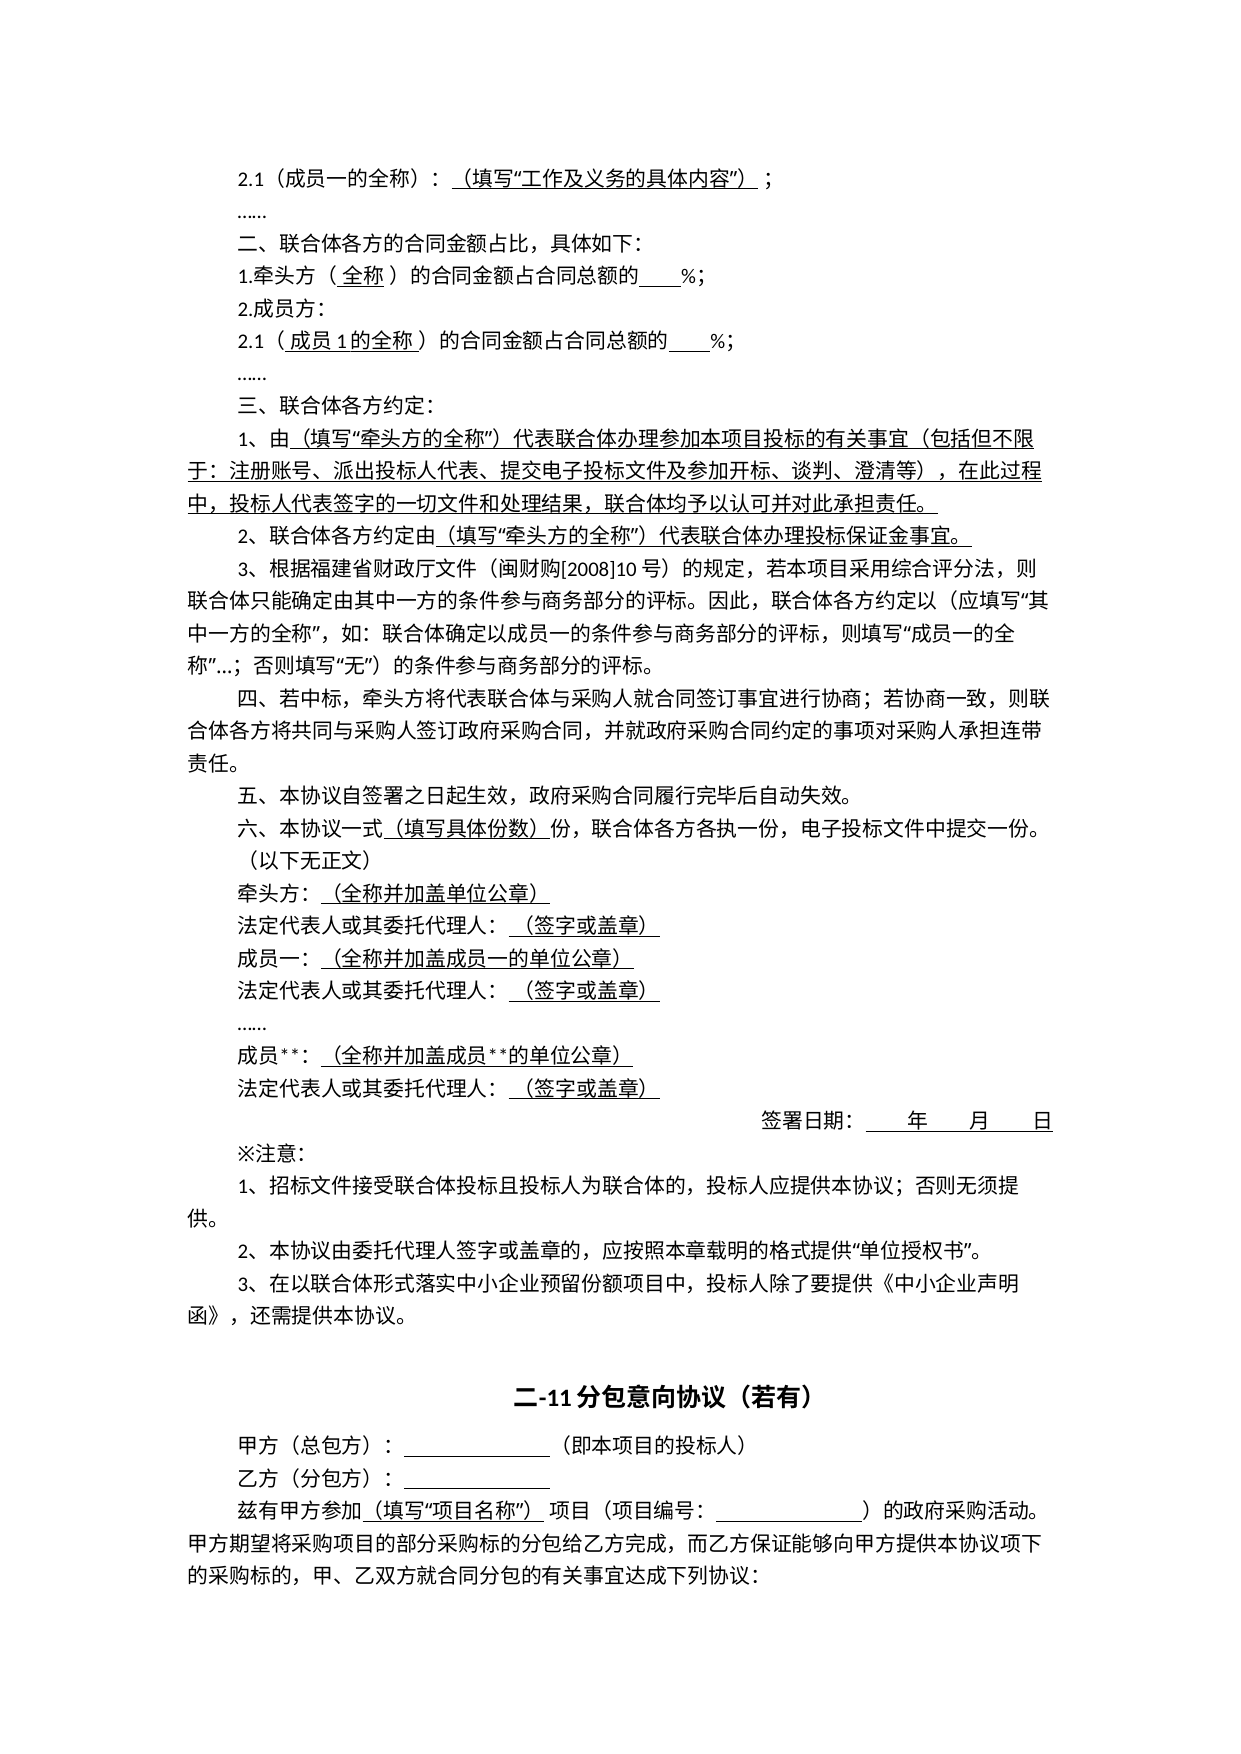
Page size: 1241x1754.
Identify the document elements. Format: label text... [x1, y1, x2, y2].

text 1.牵头方（ 全称 ）的合同金额占合同总额的 %； [187, 259, 1053, 292]
text 牵头方：（全称并加盖单位公章） [187, 877, 1053, 909]
text （以下无正文） [187, 844, 1053, 877]
text 签署日期： 年 月 日 [187, 1104, 1053, 1137]
text 甲方（总包方）： （即本项目的投标人） [187, 1429, 1053, 1462]
text 成员一：（全称并加盖成员一的单位公章） [187, 942, 1053, 974]
text 法定代表人或其委托代理人： （签字或盖章） [187, 909, 1053, 942]
text …… [187, 194, 1053, 227]
text 五、本协议自签署之日起生效，政府采购合同履行完毕后自动失效。 [187, 779, 1053, 812]
text …… [187, 1007, 1053, 1039]
text 3、根据福建省财政厅文件（闽财购[2008]10号）的规定，若本项目采用综合评分法，则联合体只能确定由其中一方的条件参与商务部分的评标。因此，联合体各方约定以（应填写“其中一方的全称”，如：联合体确定以成员一的条件参与商务部分的评标，则填写“成员一的全称”…；否则填写“无”）的条件参与商务部分的评标。 [187, 552, 1053, 682]
text 2.1（成员一的全称）：（填写“工作及义务的具体内容”） ； [187, 162, 1053, 194]
text 兹有甲方参加（填写“项目名称”） 项目（项目编号： ）的政府采购活动。甲方期望将采购项目的部分采购标的分包给乙方完成，而乙方保证能够向甲方提供本协议项下的采购标的，甲、乙双方就合同分包的有关事宜达成下列协议： [187, 1494, 1053, 1592]
text 乙方（分包方）： [187, 1462, 1053, 1494]
text 三、联合体各方约定： [187, 389, 1053, 422]
text 2.1（ 成员1的全称 ）的合同金额占合同总额的 %； [187, 324, 1053, 357]
text 法定代表人或其委托代理人： （签字或盖章） [187, 1072, 1053, 1104]
text 3、在以联合体形式落实中小企业预留份额项目中，投标人除了要提供《中小企业声明函》，还需提供本协议。 [187, 1267, 1053, 1332]
text 二、联合体各方的合同金额占比，具体如下： [187, 227, 1053, 259]
text 1、由（填写“牵头方的全称”）代表联合体办理参加本项目投标的有关事宜（包括但不限于：注册账号、派出投标人代表、提交电子投标文件及参加开标、谈判、澄清等），在此过程中，投标人代表签字的一切文件和处理结果，联合体均予以认可并对此承担责任。 [187, 422, 1053, 519]
text 四、若中标，牵头方将代表联合体与采购人就合同签订事宜进行协商；若协商一致，则联合体各方将共同与采购人签订政府采购合同，并就政府采购合同约定的事项对采购人承担连带责任。 [187, 682, 1053, 779]
text 1、招标文件接受联合体投标且投标人为联合体的，投标人应提供本协议；否则无须提供。 [187, 1169, 1053, 1234]
text 六、本协议一式（填写具体份数）份，联合体各方各执一份，电子投标文件中提交一份。 [187, 812, 1053, 844]
text 2、本协议由委托代理人签字或盖章的，应按照本章载明的格式提供“单位授权书”。 [187, 1234, 1053, 1267]
text ※注意： [187, 1137, 1053, 1169]
text 二-11分包意向协议（若有） [187, 1364, 1053, 1429]
text 2、联合体各方约定由（填写“牵头方的全称”）代表联合体办理投标保证金事宜。 [187, 519, 1053, 552]
text 成员**：（全称并加盖成员**的单位公章） [187, 1039, 1053, 1072]
text 2.成员方： [187, 292, 1053, 324]
text 法定代表人或其委托代理人： （签字或盖章） [187, 974, 1053, 1007]
text …… [187, 357, 1053, 389]
